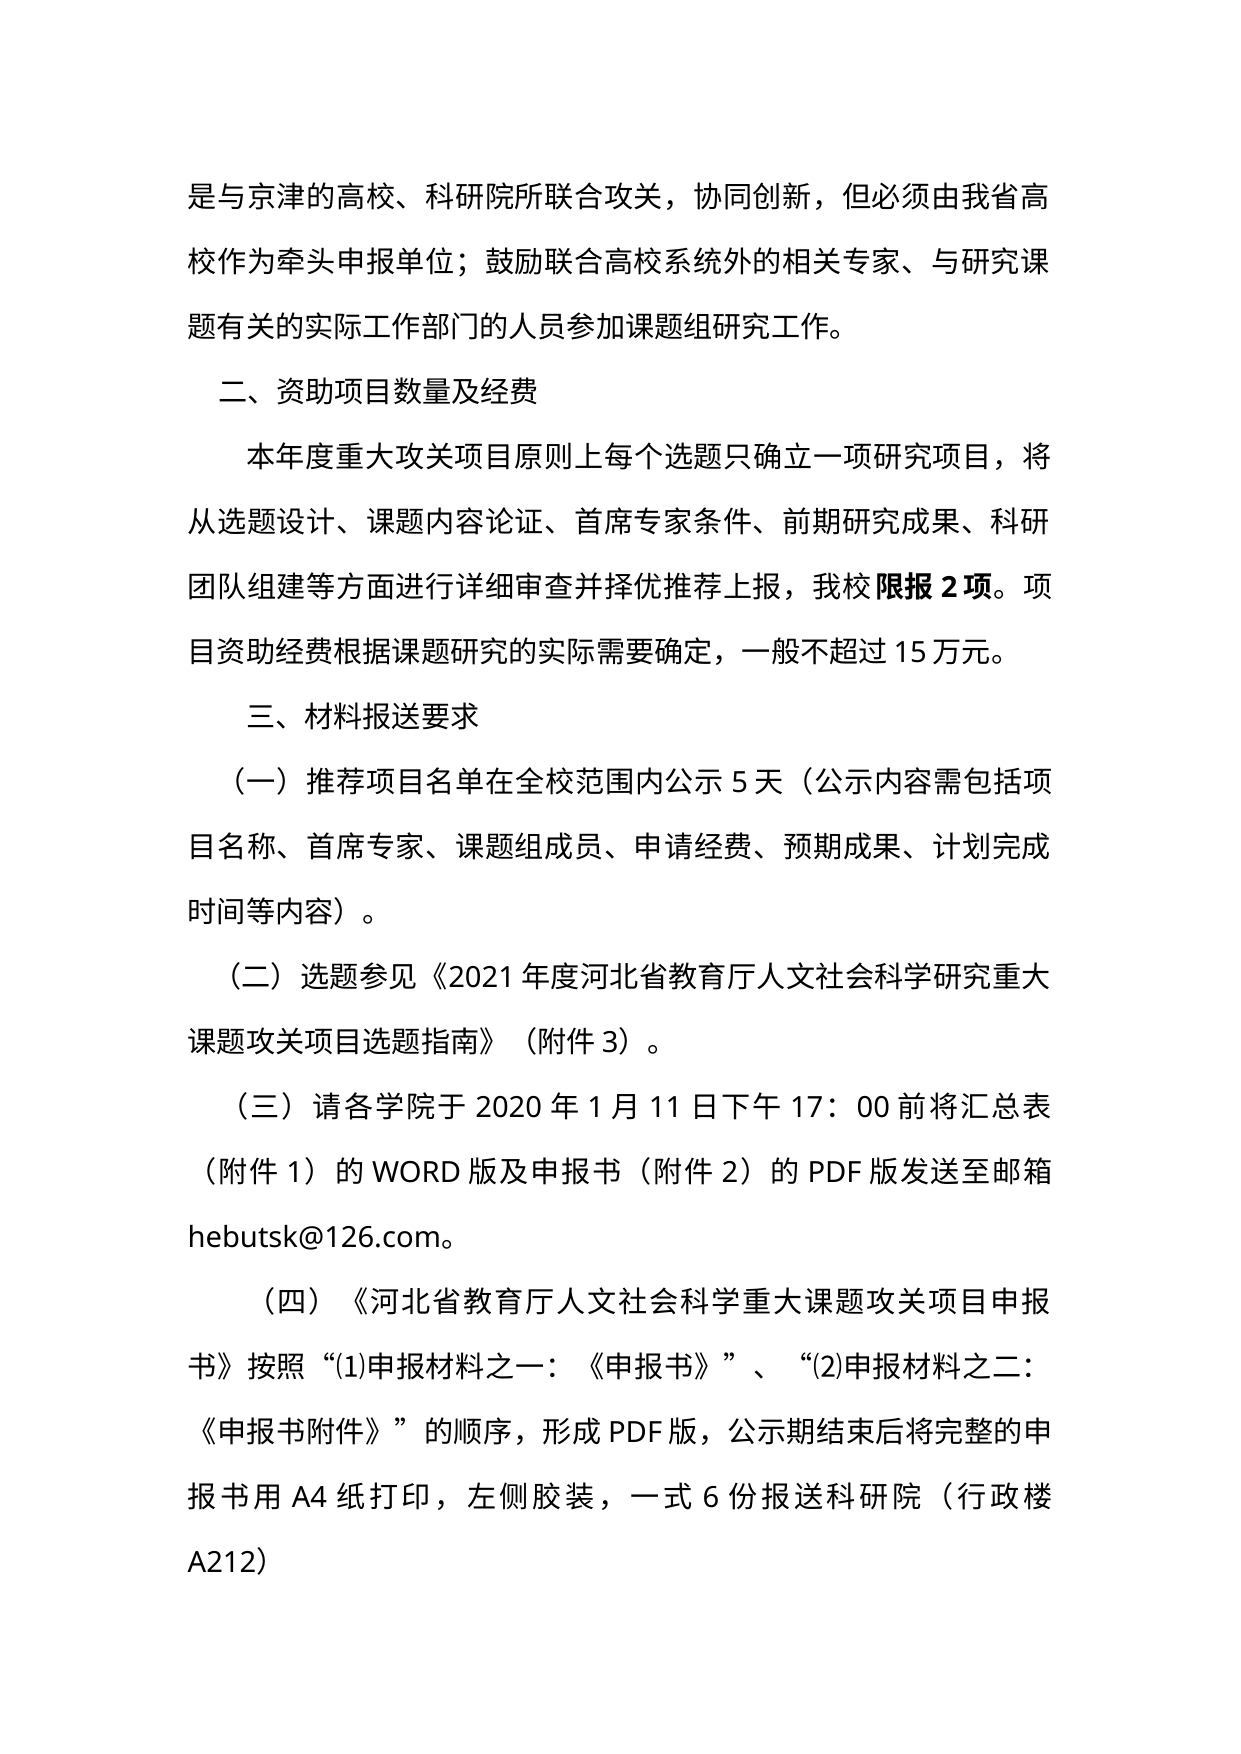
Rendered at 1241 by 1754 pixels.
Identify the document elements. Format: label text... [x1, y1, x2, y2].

text （三）请各学院于2020年1月11日下午17：00前将汇总表（附件1）的WORD版及申报书（附件2）的PDF版发送至邮箱hebutsk@126.com。 [187, 1072, 1053, 1267]
text （二）选题参见《2021年度河北省教育厅人文社会科学研究重大课题攻关项目选题指南》（附件3）。 [187, 942, 1053, 1072]
text 二、资助项目数量及经费 [187, 357, 1053, 422]
text 三、材料报送要求 [187, 682, 1053, 747]
text 本年度重大攻关项目原则上每个选题只确立一项研究项目，将从选题设计、课题内容论证、首席专家条件、前期研究成果、科研团队组建等方面进行详细审查并择优推荐上报，我校限报2项。项目资助经费根据课题研究的实际需要确定，一般不超过15万元。 [187, 422, 1053, 682]
text （一）推荐项目名单在全校范围内公示5天（公示内容需包括项目名称、首席专家、课题组成员、申请经费、预期成果、计划完成时间等内容）。 [187, 747, 1053, 942]
text （四）《河北省教育厅人文社会科学重大课题攻关项目申报书》按照“⑴申报材料之一：《申报书》”、“⑵申报材料之二：《申报书附件》”的顺序，形成PDF版，公示期结束后将完整的申报书用A4纸打印，左侧胶装，一式6份报送科研院（行政楼A212） [187, 1267, 1053, 1592]
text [187, 162, 1053, 357]
